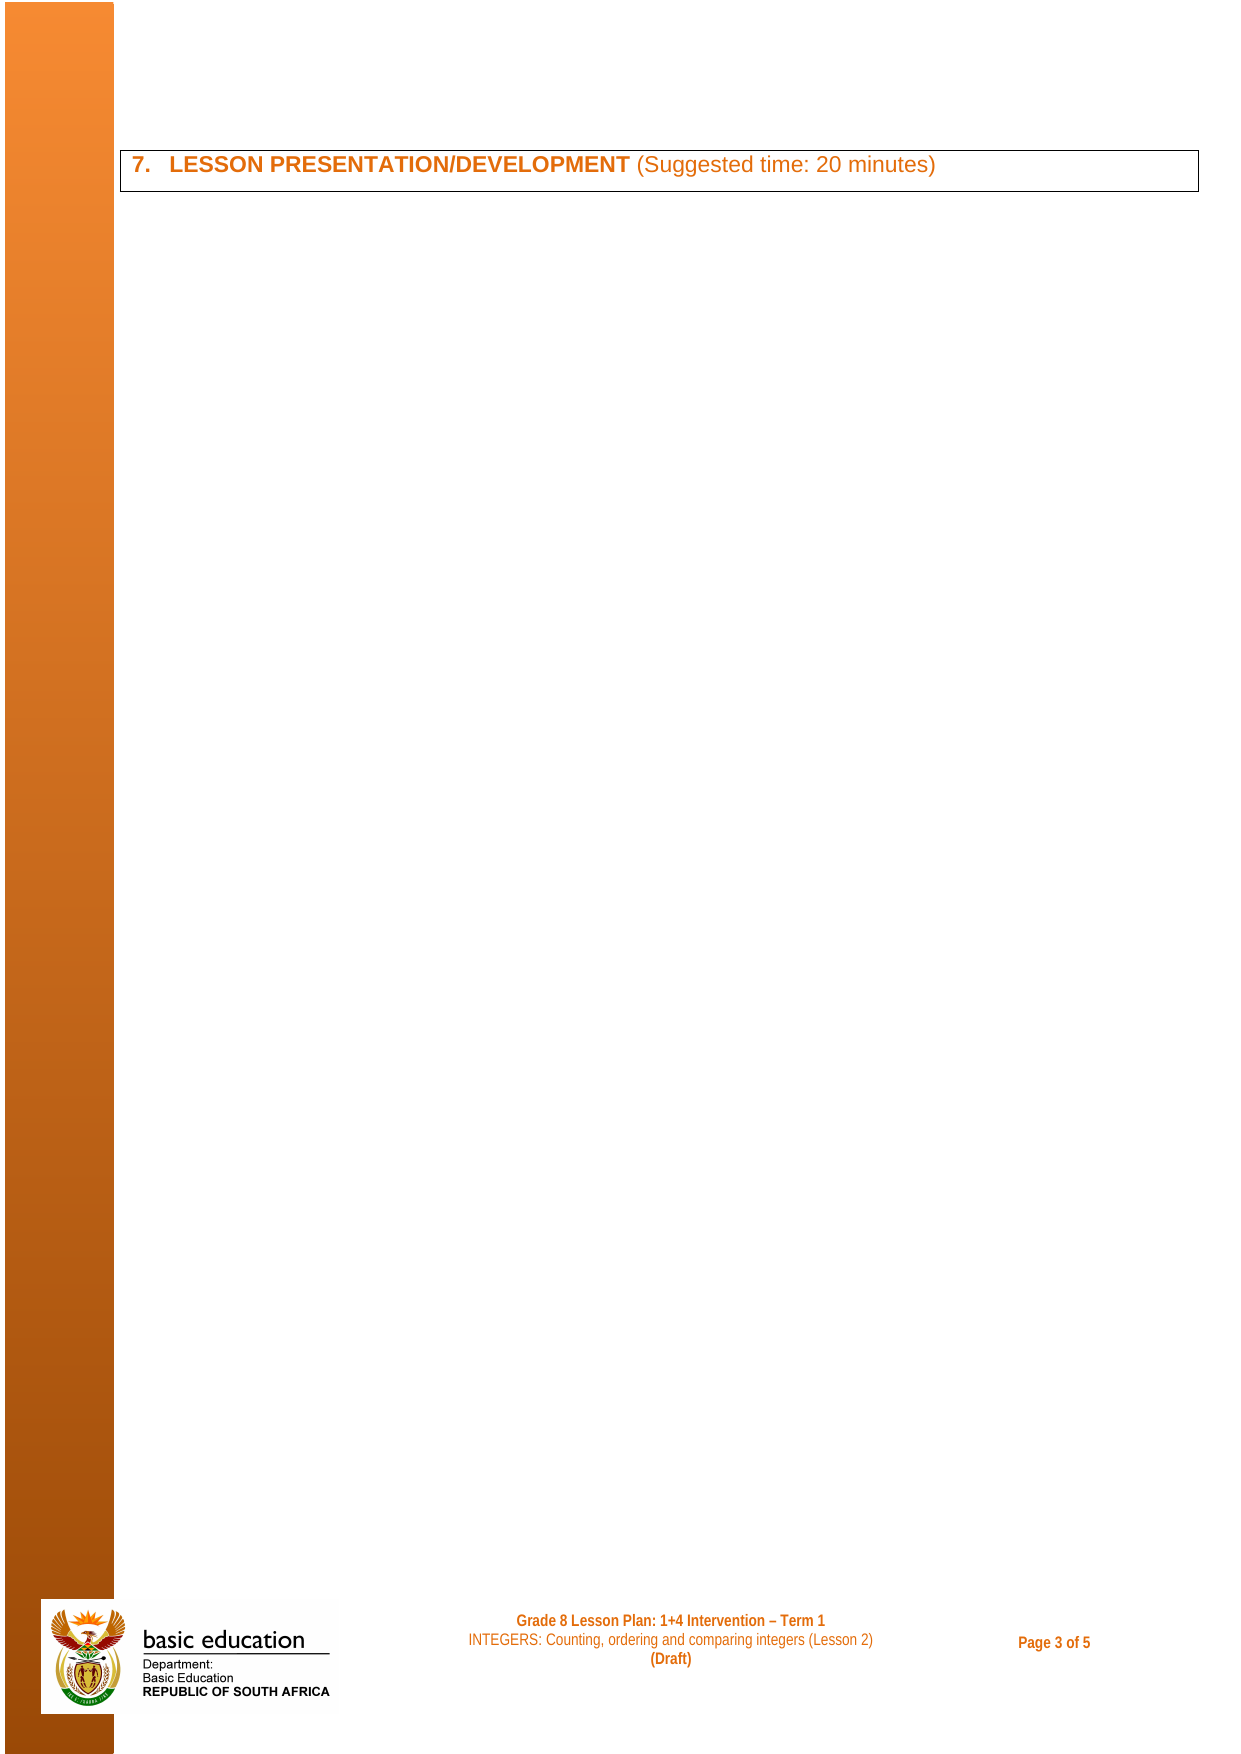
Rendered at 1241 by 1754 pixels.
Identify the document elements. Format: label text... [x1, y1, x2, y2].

table_header LESSON PRESENTATION/DEVELOPMENT (Suggested time: 20 minutes) [121, 151, 1198, 191]
picture [41, 1599, 339, 1714]
